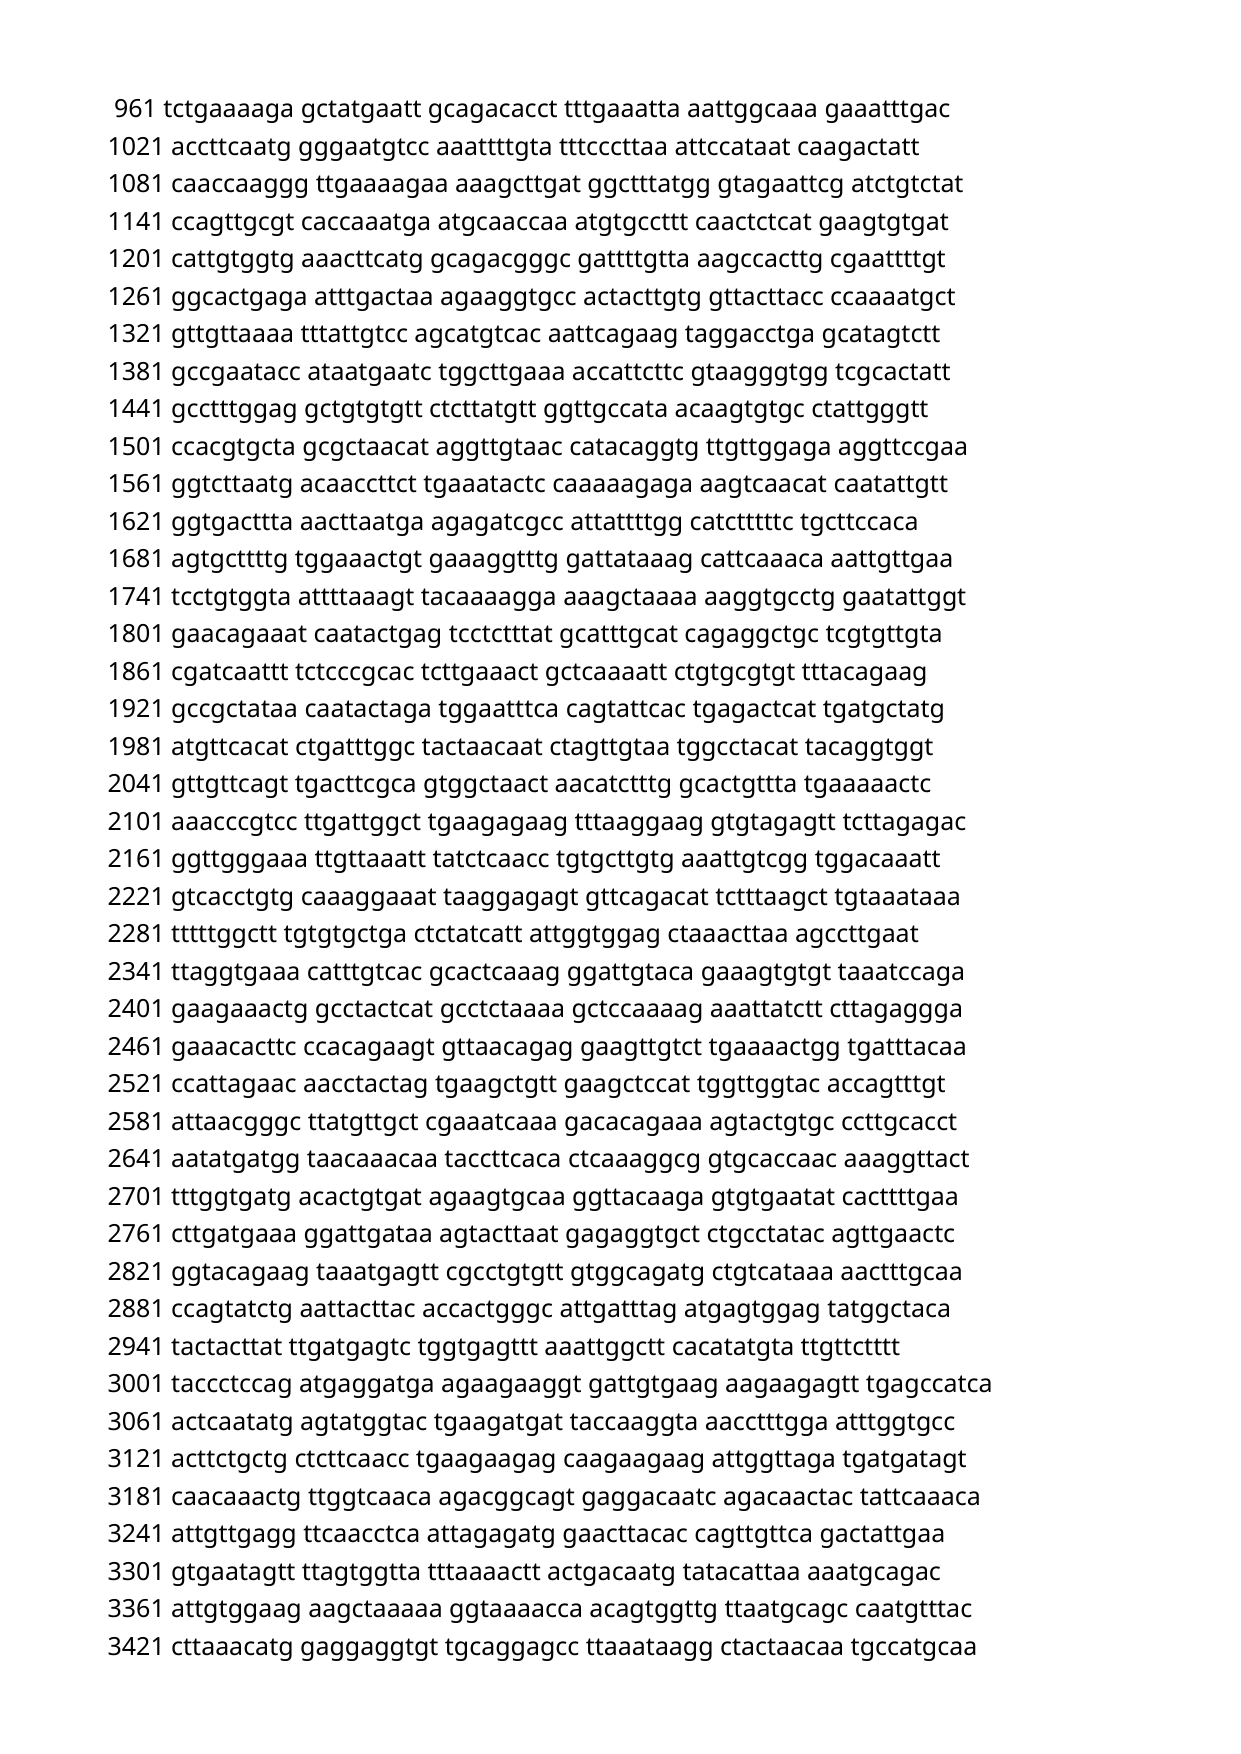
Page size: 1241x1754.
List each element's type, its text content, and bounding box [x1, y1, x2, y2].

text 2041 gttgttcagt tgacttcgca gtggctaact aacatctttg gcactgttta tgaaaaactc [75, 764, 1165, 802]
text 2281 tttttggctt tgtgtgctga ctctatcatt attggtggag ctaaacttaa agccttgaat [75, 914, 1165, 952]
text 3301 gtgaatagtt ttagtggtta tttaaaactt actgacaatg tatacattaa aaatgcagac [75, 1552, 1165, 1589]
text 2521 ccattagaac aacctactag tgaagctgtt gaagctccat tggttggtac accagtttgt [75, 1064, 1165, 1102]
text 1861 cgatcaattt tctcccgcac tcttgaaact gctcaaaatt ctgtgcgtgt tttacagaag [75, 652, 1165, 689]
text 1921 gccgctataa caatactaga tggaatttca cagtattcac tgagactcat tgatgctatg [75, 689, 1165, 727]
text 2881 ccagtatctg aattacttac accactgggc attgatttag atgagtggag tatggctaca [75, 1289, 1165, 1327]
text 2341 ttaggtgaaa catttgtcac gcactcaaag ggattgtaca gaaagtgtgt taaatccaga [75, 952, 1165, 989]
text 2401 gaagaaactg gcctactcat gcctctaaaa gctccaaaag aaattatctt cttagaggga [75, 989, 1165, 1027]
text 2701 tttggtgatg acactgtgat agaagtgcaa ggttacaaga gtgtgaatat cacttttgaa [75, 1177, 1165, 1214]
text 1081 caaccaaggg ttgaaaagaa aaagcttgat ggctttatgg gtagaattcg atctgtctat [75, 164, 1165, 202]
text 2221 gtcacctgtg caaaggaaat taaggagagt gttcagacat tctttaagct tgtaaataaa [75, 877, 1165, 914]
text 1981 atgttcacat ctgatttggc tactaacaat ctagttgtaa tggcctacat tacaggtggt [75, 727, 1165, 764]
text 1261 ggcactgaga atttgactaa agaaggtgcc actacttgtg gttacttacc ccaaaatgct [75, 277, 1165, 314]
text 1141 ccagttgcgt caccaaatga atgcaaccaa atgtgccttt caactctcat gaagtgtgat [75, 202, 1165, 239]
text 1201 cattgtggtg aaacttcatg gcagacgggc gattttgtta aagccacttg cgaattttgt [75, 239, 1165, 277]
text 2821 ggtacagaag taaatgagtt cgcctgtgtt gtggcagatg ctgtcataaa aactttgcaa [75, 1252, 1165, 1289]
text 1801 gaacagaaat caatactgag tcctctttat gcatttgcat cagaggctgc tcgtgttgta [75, 614, 1165, 652]
text 3001 taccctccag atgaggatga agaagaaggt gattgtgaag aagaagagtt tgagccatca [75, 1364, 1165, 1402]
text 2761 cttgatgaaa ggattgataa agtacttaat gagaggtgct ctgcctatac agttgaactc [75, 1214, 1165, 1252]
text 1561 ggtcttaatg acaaccttct tgaaatactc caaaaagaga aagtcaacat caatattgtt [75, 464, 1165, 502]
text 1741 tcctgtggta attttaaagt tacaaaagga aaagctaaaa aaggtgcctg gaatattggt [75, 577, 1165, 614]
text 2161 ggttgggaaa ttgttaaatt tatctcaacc tgtgcttgtg aaattgtcgg tggacaaatt [75, 839, 1165, 877]
text 3361 attgtggaag aagctaaaaa ggtaaaacca acagtggttg ttaatgcagc caatgtttac [75, 1589, 1165, 1627]
text 1321 gttgttaaaa tttattgtcc agcatgtcac aattcagaag taggacctga gcatagtctt [75, 314, 1165, 352]
text 3121 acttctgctg ctcttcaacc tgaagaagag caagaagaag attggttaga tgatgatagt [75, 1439, 1165, 1477]
text 1441 gcctttggag gctgtgtgtt ctcttatgtt ggttgccata acaagtgtgc ctattgggtt [75, 389, 1165, 427]
text 3421 cttaaacatg gaggaggtgt tgcaggagcc ttaaataagg ctactaacaa tgccatgcaa [75, 1627, 1165, 1664]
text 3241 attgttgagg ttcaacctca attagagatg gaacttacac cagttgttca gactattgaa [75, 1514, 1165, 1552]
text 1621 ggtgacttta aacttaatga agagatcgcc attattttgg catctttttc tgcttccaca [75, 502, 1165, 539]
text 2101 aaacccgtcc ttgattggct tgaagagaag tttaaggaag gtgtagagtt tcttagagac [75, 802, 1165, 839]
text 1681 agtgcttttg tggaaactgt gaaaggtttg gattataaag cattcaaaca aattgttgaa [75, 539, 1165, 577]
text 2581 attaacgggc ttatgttgct cgaaatcaaa gacacagaaa agtactgtgc ccttgcacct [75, 1102, 1165, 1139]
text 961 tctgaaaaga gctatgaatt gcagacacct tttgaaatta aattggcaaa gaaatttgac [75, 89, 1165, 127]
text 3181 caacaaactg ttggtcaaca agacggcagt gaggacaatc agacaactac tattcaaaca [75, 1477, 1165, 1514]
text 2461 gaaacacttc ccacagaagt gttaacagag gaagttgtct tgaaaactgg tgatttacaa [75, 1027, 1165, 1064]
text 1381 gccgaatacc ataatgaatc tggcttgaaa accattcttc gtaagggtgg tcgcactatt [75, 352, 1165, 389]
text 1501 ccacgtgcta gcgctaacat aggttgtaac catacaggtg ttgttggaga aggttccgaa [75, 427, 1165, 464]
text 3061 actcaatatg agtatggtac tgaagatgat taccaaggta aacctttgga atttggtgcc [75, 1402, 1165, 1439]
text 2941 tactacttat ttgatgagtc tggtgagttt aaattggctt cacatatgta ttgttctttt [75, 1327, 1165, 1364]
text 2641 aatatgatgg taacaaacaa taccttcaca ctcaaaggcg gtgcaccaac aaaggttact [75, 1139, 1165, 1177]
text 1021 accttcaatg gggaatgtcc aaattttgta tttcccttaa attccataat caagactatt [75, 127, 1165, 164]
